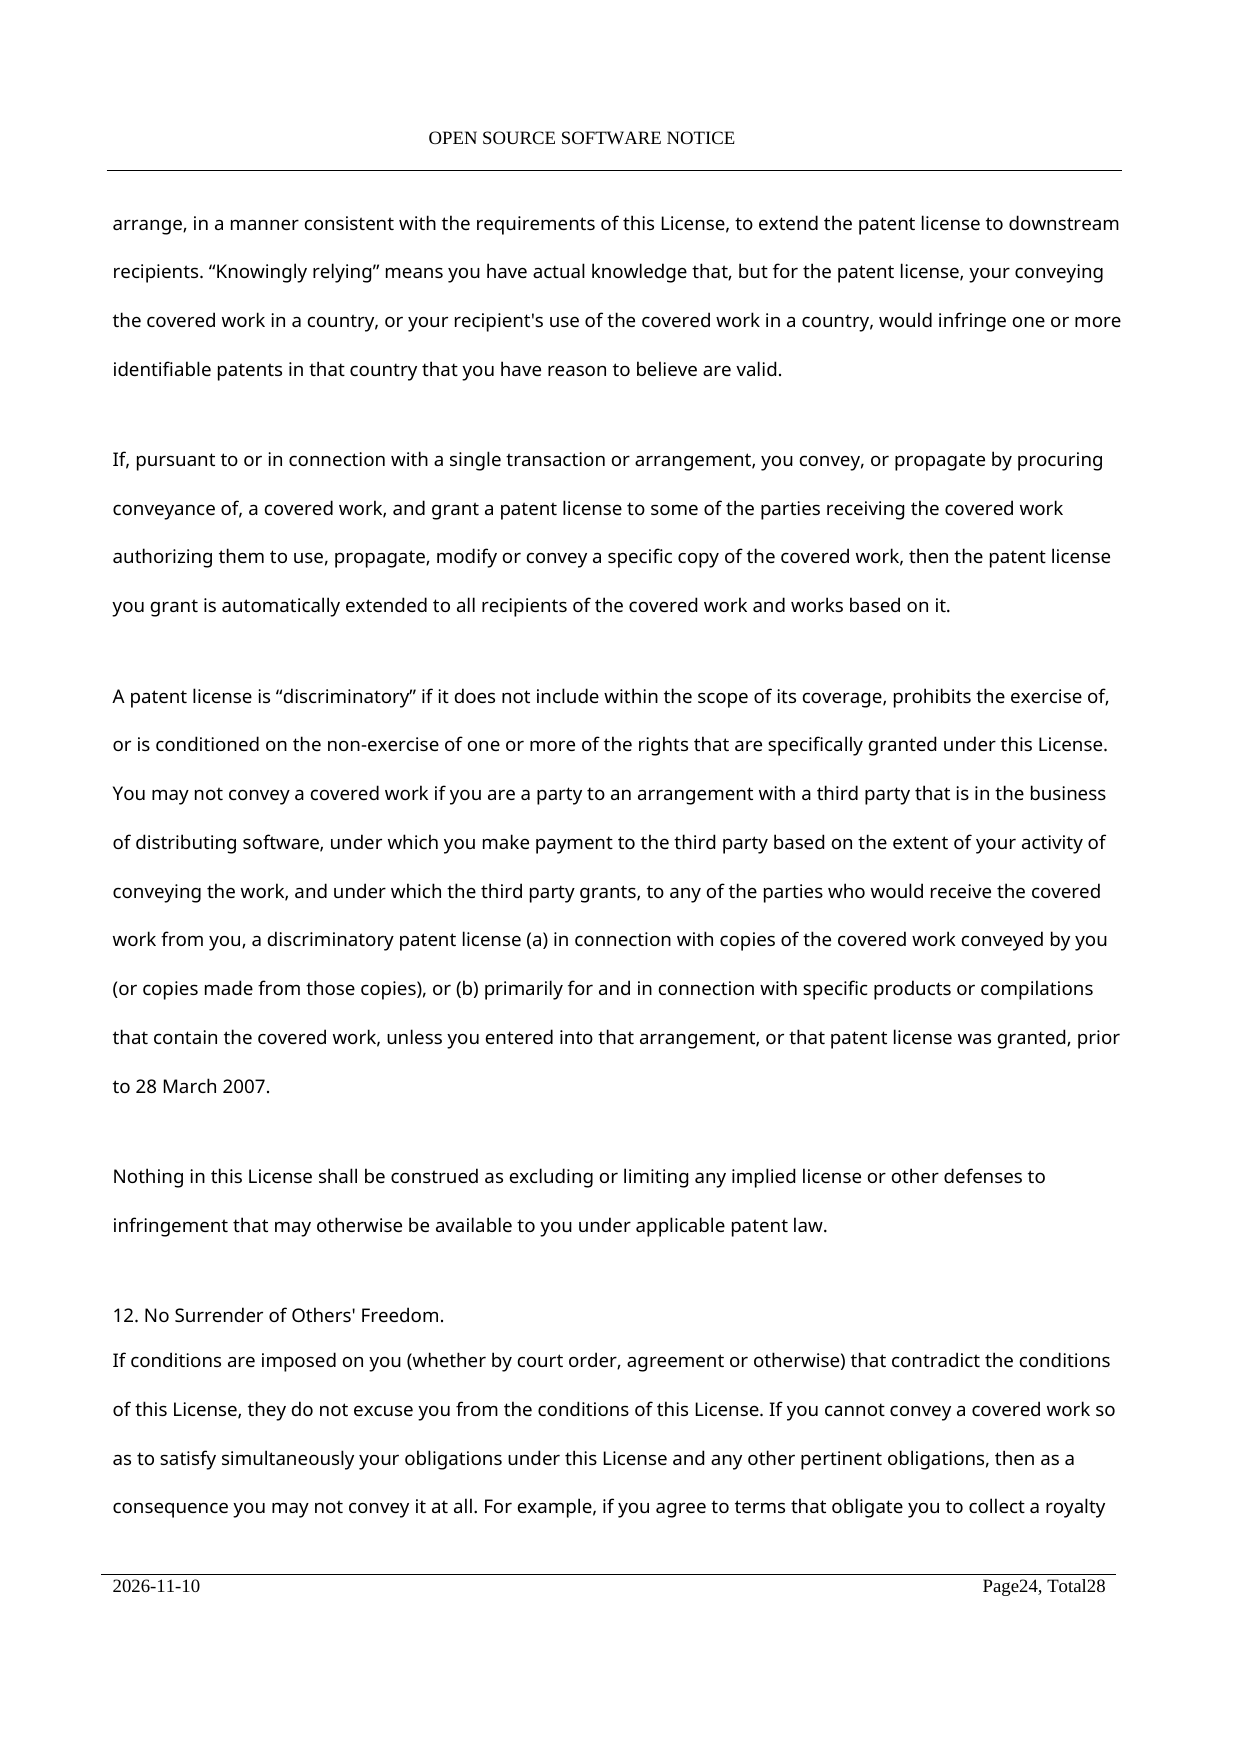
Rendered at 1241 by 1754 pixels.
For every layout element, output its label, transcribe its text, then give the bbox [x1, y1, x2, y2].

text Nothing in this License shall be construed as excluding or limiting any implied license or other defenses to infringement that may otherwise be available to you under applicable patent law. [112, 1160, 1128, 1241]
text If, pursuant to or in connection with a single transaction or arrangement, you convey, or propagate by procuring conveyance of, a covered work, and grant a patent license to some of the parties receiving the covered work authorizing them to use, propagate, modify or convey a specific copy of the covered work, then the patent license you grant is automatically extended to all recipients of the covered work and works based on it. [112, 443, 1128, 622]
text 12. No Surrender of Others' Freedom. [112, 1299, 1128, 1331]
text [112, 1344, 1128, 1523]
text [112, 206, 1128, 385]
text A patent license is “discriminatory” if it does not include within the scope of its coverage, prohibits the exercise of, or is conditioned on the non-exercise of one or more of the rights that are specifically granted under this License. You may not convey a covered work if you are a party to an arrangement with a third party that is in the business of distributing software, under which you make payment to the third party based on the extent of your activity of conveying the work, and under which the third party grants, to any of the parties who would receive the covered work from you, a discriminatory patent license (a) in connection with copies of the covered work conveyed by you (or copies made from those copies), or (b) primarily for and in connection with specific products or compilations that contain the covered work, unless you entered into that arrangement, or that patent license was granted, prior to 28 March 2007. [112, 679, 1128, 1102]
